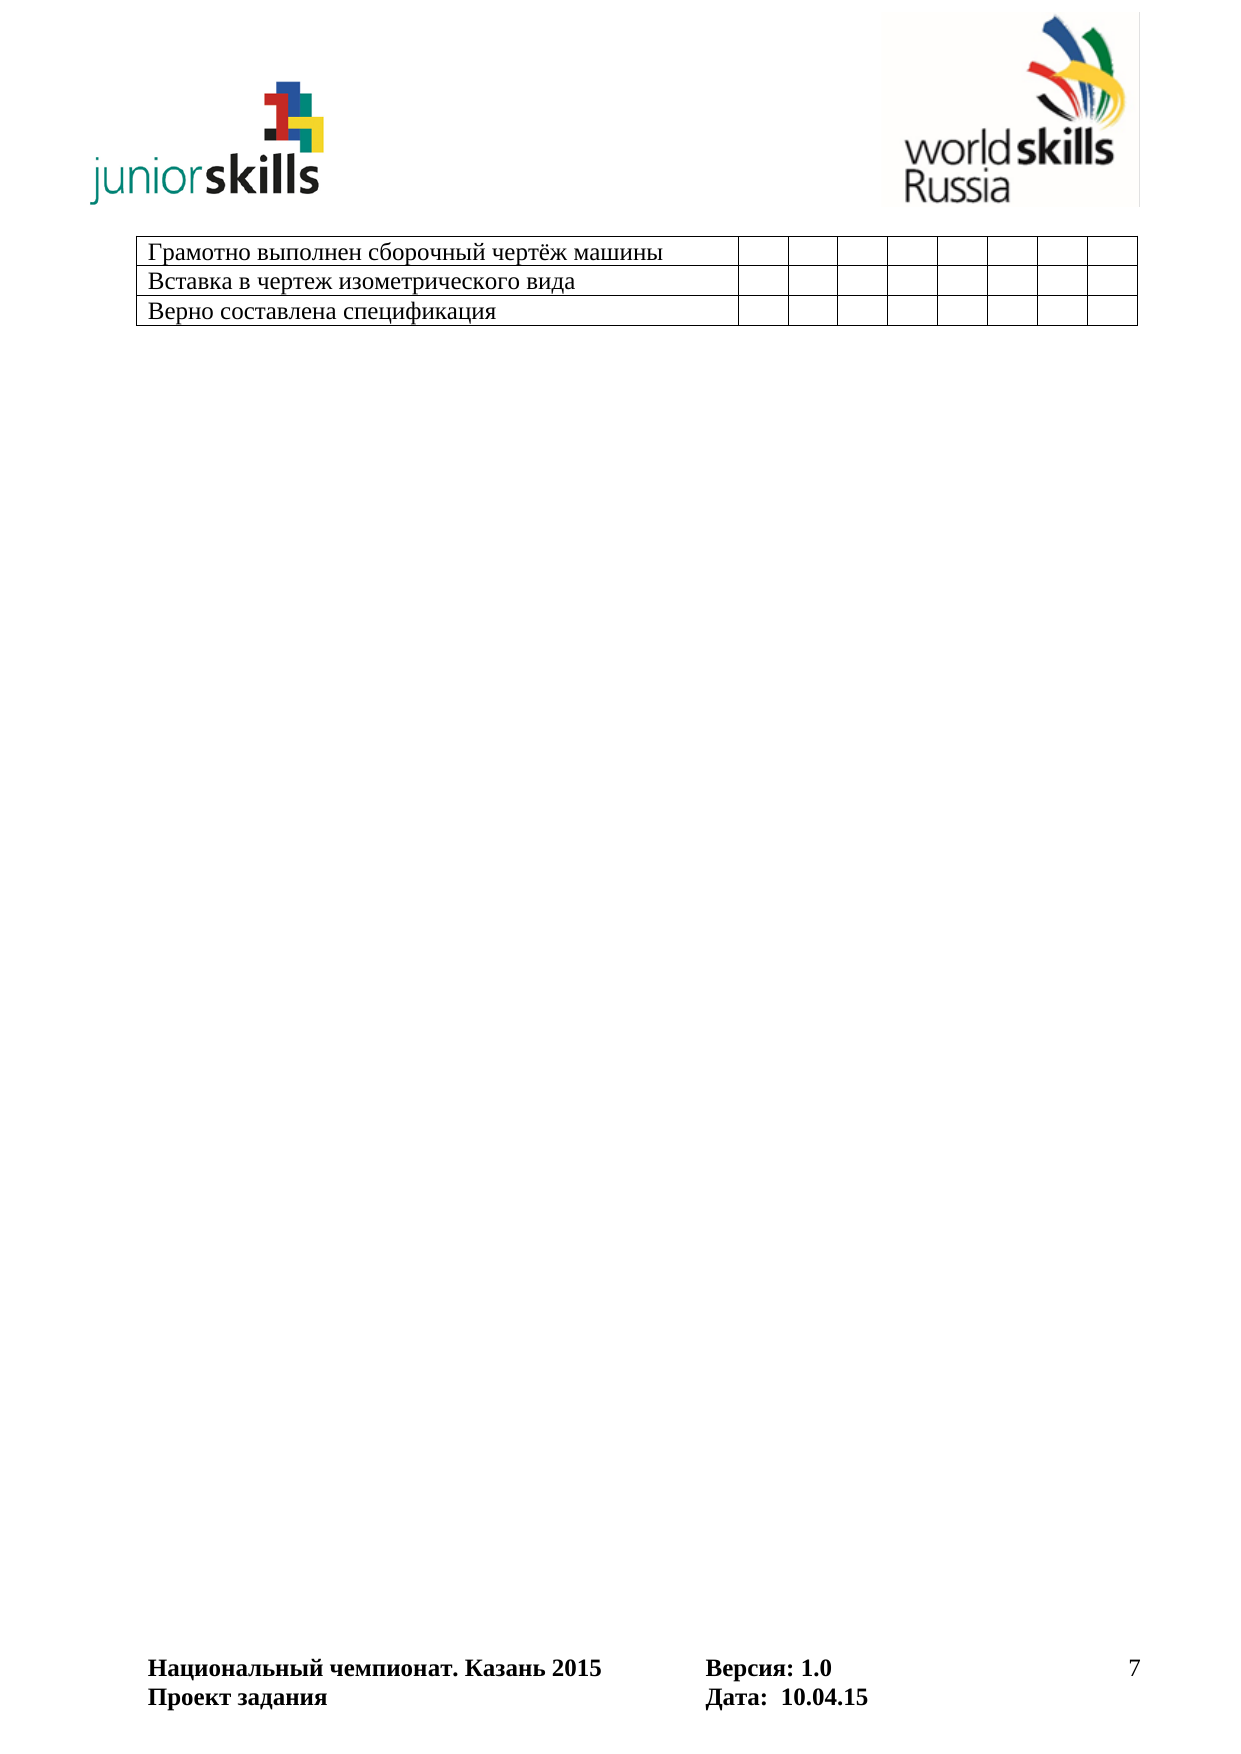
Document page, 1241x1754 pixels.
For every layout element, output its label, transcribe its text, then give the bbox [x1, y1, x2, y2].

table_cell [1088, 296, 1137, 325]
picture [881, 12, 1141, 207]
table_cell [1038, 296, 1087, 325]
table_cell [988, 296, 1037, 325]
table_cell [838, 296, 887, 325]
table_cell [888, 237, 937, 265]
table_cell Вставка в чертеж изометрического вида [137, 266, 738, 295]
table_cell [888, 296, 937, 325]
table_cell [988, 266, 1037, 295]
table_cell [1038, 237, 1087, 265]
table_cell [938, 266, 987, 295]
table_cell [1038, 266, 1087, 295]
table_cell [938, 237, 987, 265]
table_cell [888, 266, 937, 295]
table_cell [739, 237, 788, 265]
table_cell [838, 266, 887, 295]
table_cell [938, 296, 987, 325]
table_cell Верно составлена спецификация [137, 296, 738, 325]
table_cell [1088, 266, 1137, 295]
table_cell [1088, 237, 1137, 265]
table_cell [789, 237, 837, 265]
table_cell [739, 266, 788, 295]
table_cell [789, 266, 837, 295]
table_cell [988, 237, 1037, 265]
table_cell [838, 237, 887, 265]
picture [85, 75, 326, 207]
table_cell [739, 296, 788, 325]
table_cell [789, 296, 837, 325]
table_cell Грамотно выполнен сборочный чертёж машины [137, 237, 738, 265]
